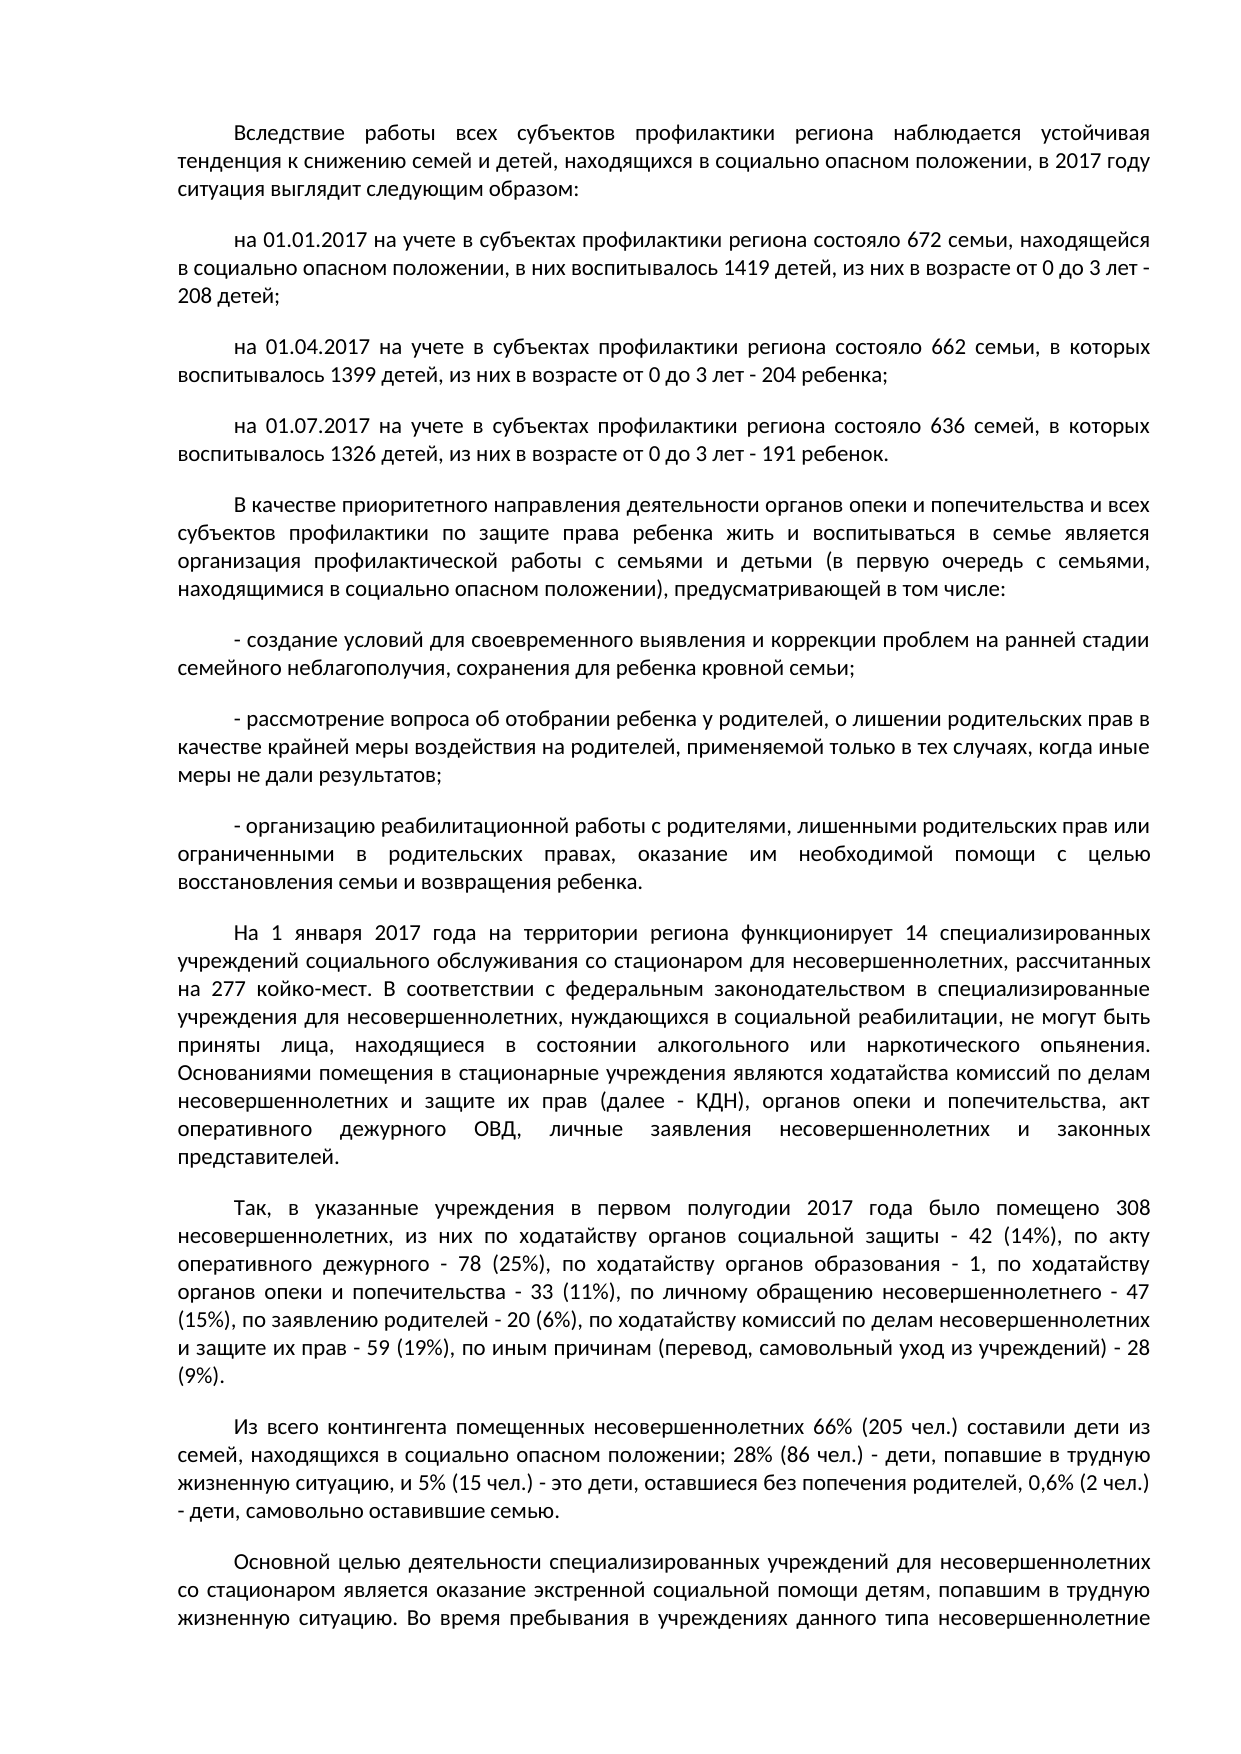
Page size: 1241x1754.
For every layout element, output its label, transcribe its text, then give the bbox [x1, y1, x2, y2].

text Из всего контингента помещенных несовершеннолетних 66% (205 чел.) составили дети из семей, находящихся в социально опасном положении; 28% (86 чел.) - дети, попавшие в трудную жизненную ситуацию, и 5% (15 чел.) - это дети, оставшиеся без попечения родителей, 0,6% (2 чел.) - дети, самовольно оставившие семью. [177, 1412, 1152, 1524]
text на 01.07.2017 на учете в субъектах профилактики региона состояло 636 семей, в которых воспитывалось 1326 детей, из них в возрасте от 0 до 3 лет - 191 ребенок. [177, 411, 1152, 467]
text - организацию реабилитационной работы с родителями, лишенными родительских прав или ограниченными в родительских правах, оказание им необходимой помощи с целью восстановления семьи и возвращения ребенка. [177, 811, 1152, 895]
text - рассмотрение вопроса об отобрании ребенка у родителей, о лишении родительских прав в качестве крайней меры воздействия на родителей, применяемой только в тех случаях, когда иные меры не дали результатов; [177, 704, 1152, 788]
text В качестве приоритетного направления деятельности органов опеки и попечительства и всех субъектов профилактики по защите права ребенка жить и воспитываться в семье является организация профилактической работы с семьями и детьми (в первую очередь с семьями, находящимися в социально опасном положении), предусматривающей в том числе: [177, 490, 1152, 602]
text Так, в указанные учреждения в первом полугодии 2017 года было помещено 308 несовершеннолетних, из них по ходатайству органов социальной защиты - 42 (14%), по акту оперативного дежурного - 78 (25%), по ходатайству органов образования - 1, по ходатайству органов опеки и попечительства - 33 (11%), по личному обращению несовершеннолетнего - 47 (15%), по заявлению родителей - 20 (6%), по ходатайству комиссий по делам несовершеннолетних и защите их прав - 59 (19%), по иным причинам (перевод, самовольный уход из учреждений) - 28 (9%). [177, 1193, 1152, 1389]
text Вследствие работы всех субъектов профилактики региона наблюдается устойчивая тенденция к снижению семей и детей, находящихся в социально опасном положении, в 2017 году ситуация выглядит следующим образом: [177, 118, 1152, 202]
text на 01.04.2017 на учете в субъектах профилактики региона состояло 662 семьи, в которых воспитывалось 1399 детей, из них в возрасте от 0 до 3 лет - 204 ребенка; [177, 332, 1152, 388]
text На 1 января 2017 года на территории региона функционирует 14 специализированных учреждений социального обслуживания со стационаром для несовершеннолетних, рассчитанных на 277 койко-мест. В соответствии с федеральным законодательством в специализированные учреждения для несовершеннолетних, нуждающихся в социальной реабилитации, не могут быть приняты лица, находящиеся в состоянии алкогольного или наркотического опьянения. Основаниями помещения в стационарные учреждения являются ходатайства комиссий по делам несовершеннолетних и защите их прав (далее - КДН), органов опеки и попечительства, акт оперативного дежурного ОВД, личные заявления несовершеннолетних и законных представителей. [177, 918, 1152, 1170]
text - создание условий для своевременного выявления и коррекции проблем на ранней стадии семейного неблагополучия, сохранения для ребенка кровной семьи; [177, 625, 1152, 681]
text на 01.01.2017 на учете в субъектах профилактики региона состояло 672 семьи, находящейся в социально опасном положении, в них воспитывалось 1419 детей, из них в возрасте от 0 до 3 лет - 208 детей; [177, 225, 1152, 309]
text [177, 1547, 1152, 1631]
